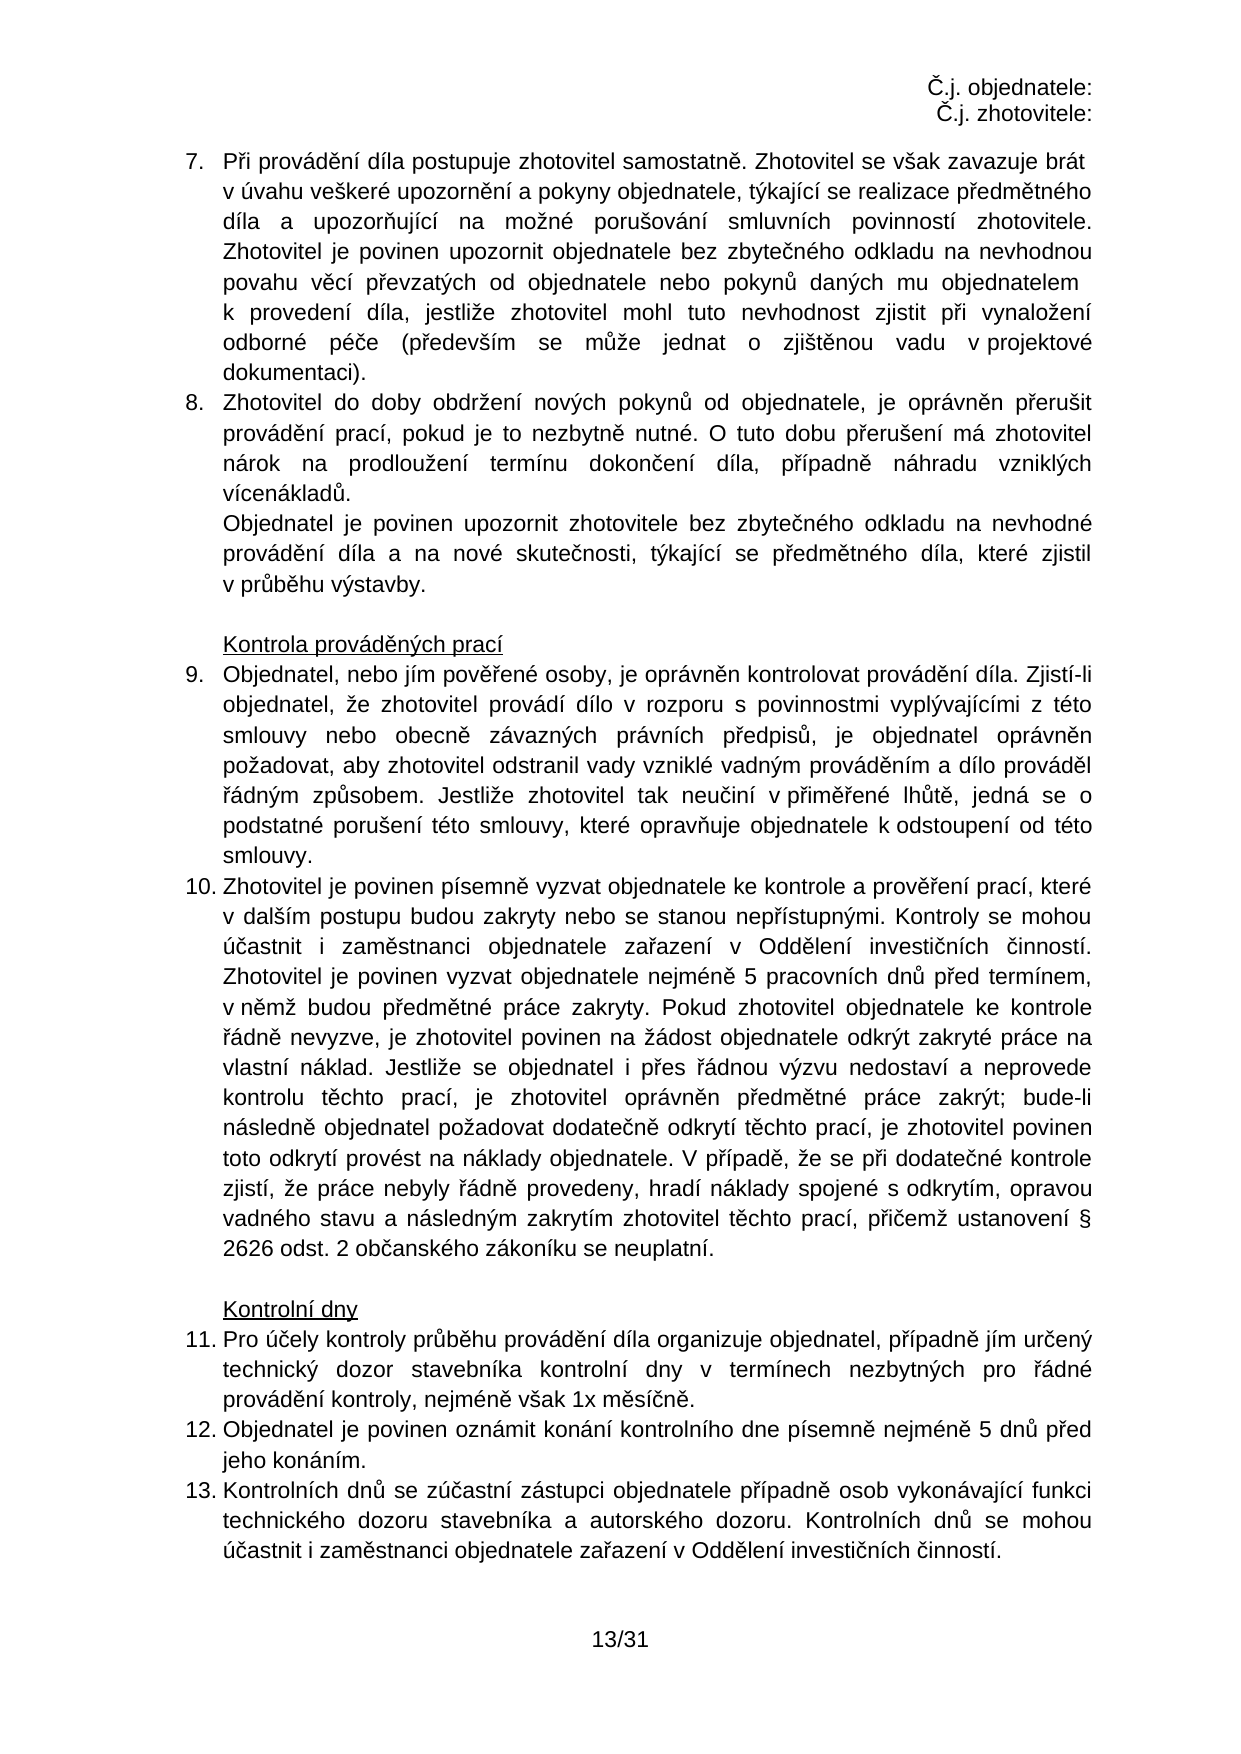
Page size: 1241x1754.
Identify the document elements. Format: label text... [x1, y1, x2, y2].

list Zhotovitel do doby obdržení nových pokynů od objednatele, je oprávněn přerušit provádění prací, pokud je to nezbytně nutné. O tuto dobu přerušení má zhotovitel nárok na prodloužení termínu dokončení díla, případně náhradu vzniklých vícenákladů. Objednatel je povinen upozornit zhotovitele bez zbytečného odkladu na nevhodné provádění díla a na nové skutečnosti, týkající se předmětného díla, které zjistil v průběhu výstavby. [185, 389, 1093, 597]
list Pro účely kontroly průběhu provádění díla organizuje objednatel, případně jím určený technický dozor stavebníka kontrolní dny v termínech nezbytných pro řádné provádění kontroly, nejméně však 1x měsíčně. [185, 1326, 1093, 1412]
list Kontrolní dny [223, 1296, 1093, 1322]
list Kontrolních dnů se zúčastní zástupci objednatele případně osob vykonávající funkci technického dozoru stavebníka a autorského dozoru. Kontrolních dnů se mohou účastnit i zaměstnanci objednatele zařazení v Oddělení investičních činností. [185, 1477, 1093, 1563]
list Objednatel, nebo jím pověřené osoby, je oprávněn kontrolovat provádění díla. Zjistí-li objednatel, že zhotovitel provádí dílo v rozporu s povinnostmi vyplývajícími z této smlouvy nebo obecně závazných právních předpisů, je objednatel oprávněn požadovat, aby zhotovitel odstranil vady vzniklé vadným prováděním a dílo prováděl řádným způsobem. Jestliže zhotovitel tak neučiní v přiměřené lhůtě, jedná se o podstatné porušení této smlouvy, které opravňuje objednatele k odstoupení od této smlouvy. [185, 661, 1093, 869]
list Při provádění díla postupuje zhotovitel samostatně. Zhotovitel se však zavazuje brát v úvahu veškeré upozornění a pokyny objednatele, týkající se realizace předmětného díla a upozorňující na možné porušování smluvních povinností zhotovitele. Zhotovitel je povinen upozornit objednatele bez zbytečného odkladu na nevhodnou povahu věcí převzatých od objednatele nebo pokynů daných mu objednatelem k provedení díla, jestliže zhotovitel mohl tuto nevhodnost zjistit při vynaložení odborné péče (především se může jednat o zjištěnou vadu v projektové dokumentaci). [185, 148, 1093, 385]
list Zhotovitel je povinen písemně vyzvat objednatele ke kontrole a prověření prací, které v dalším postupu budou zakryty nebo se stanou nepřístupnými. Kontroly se mohou účastnit i zaměstnanci objednatele zařazení v Oddělení investičních činností. Zhotovitel je povinen vyzvat objednatele nejméně 5 pracovních dnů před termínem, v němž budou předmětné práce zakryty. Pokud zhotovitel objednatele ke kontrole řádně nevyzve, je zhotovitel povinen na žádost objednatele odkrýt zakryté práce na vlastní náklad. Jestliže se objednatel i přes řádnou výzvu nedostaví a neprovede kontrolu těchto prací, je zhotovitel oprávněn předmětné práce zakrýt; bude-li následně objednatel požadovat dodatečně odkrytí těchto prací, je zhotovitel povinen toto odkrytí provést na náklady objednatele. V případě, že se při dodatečné kontrole zjistí, že práce nebyly řádně provedeny, hradí náklady spojené s odkrytím, opravou vadného stavu a následným zakrytím zhotovitel těchto prací, přičemž ustanovení § 2626 odst. 2 občanského zákoníku se neuplatní. [185, 873, 1093, 1261]
list Kontrola prováděných prací [223, 601, 1093, 657]
list Objednatel je povinen oznámit konání kontrolního dne písemně nejméně 5 dnů před jeho konáním. [185, 1416, 1093, 1473]
